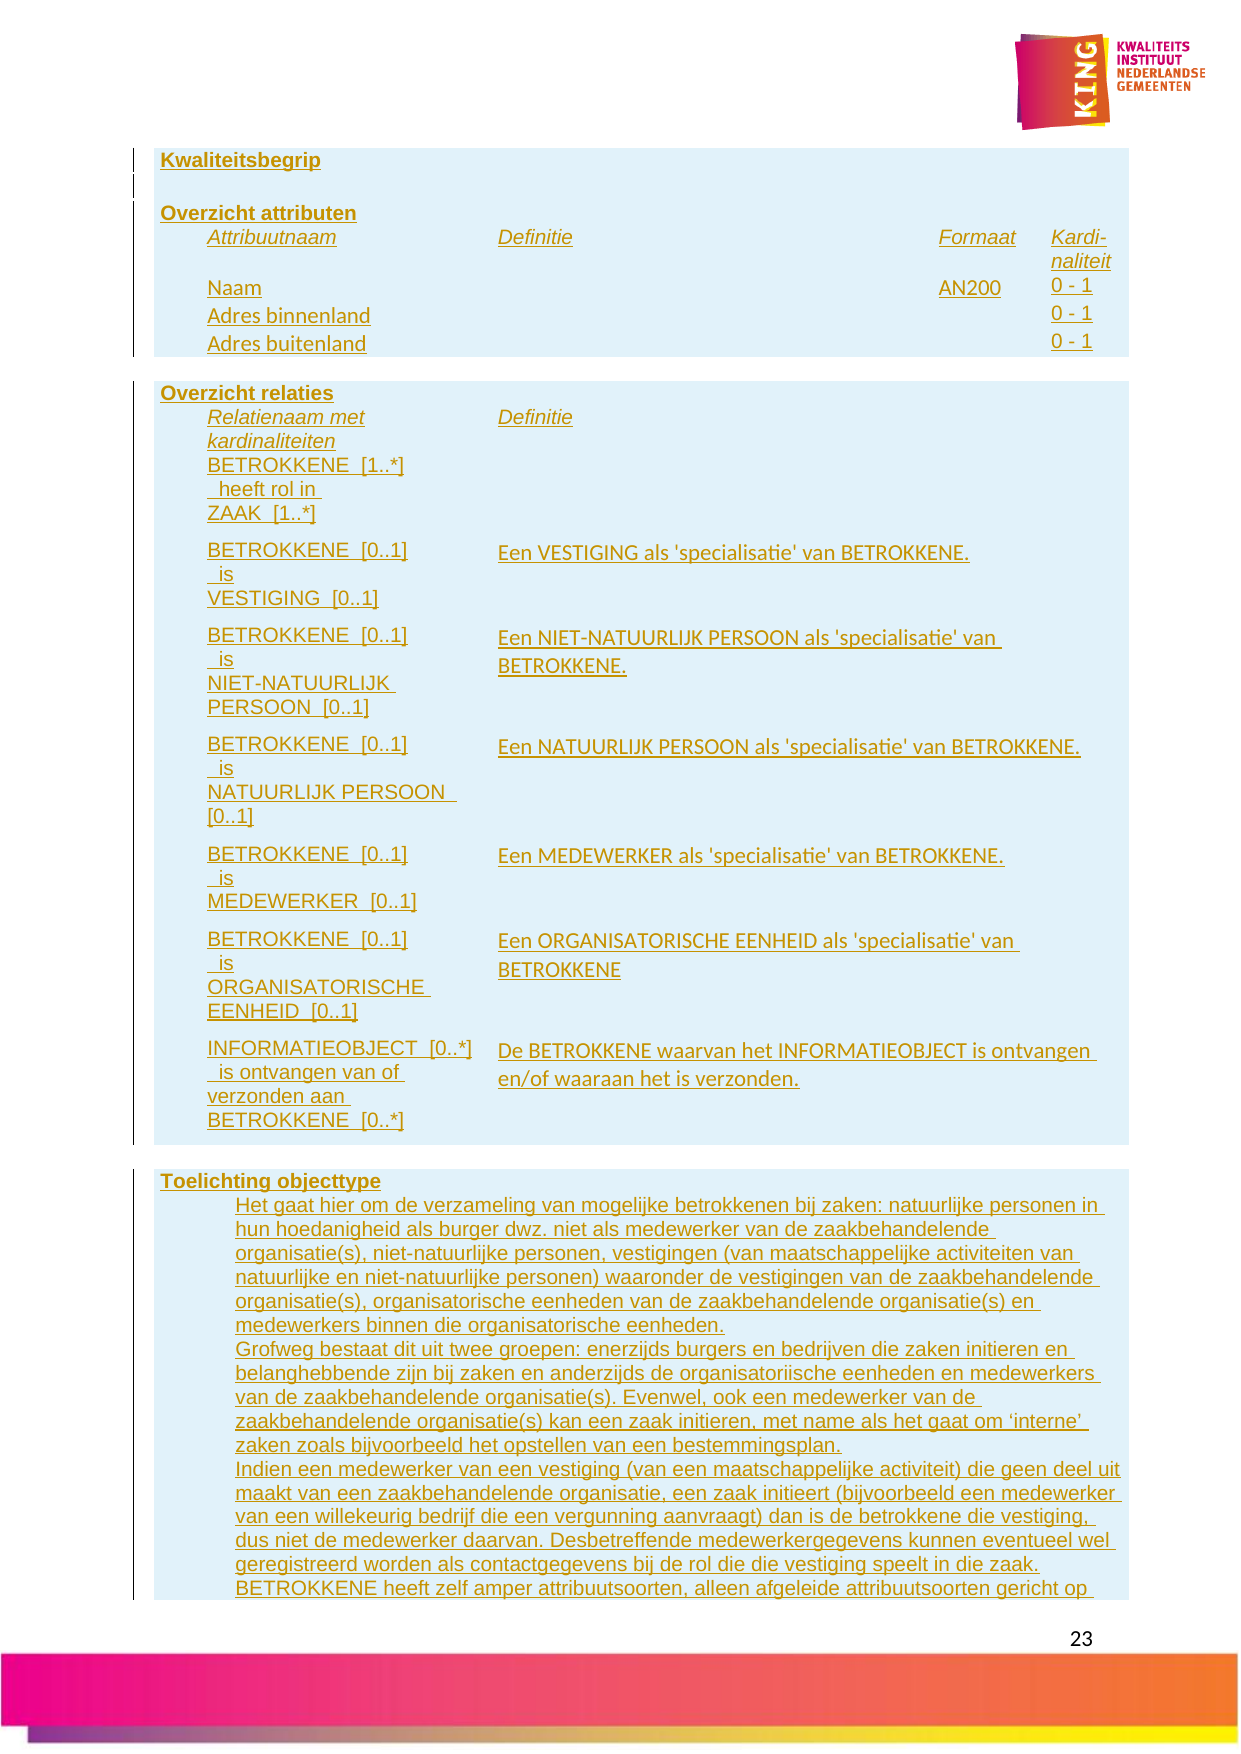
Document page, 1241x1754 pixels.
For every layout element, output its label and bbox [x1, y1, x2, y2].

picture [0, 1650, 1239, 1750]
picture [1014, 33, 1206, 131]
